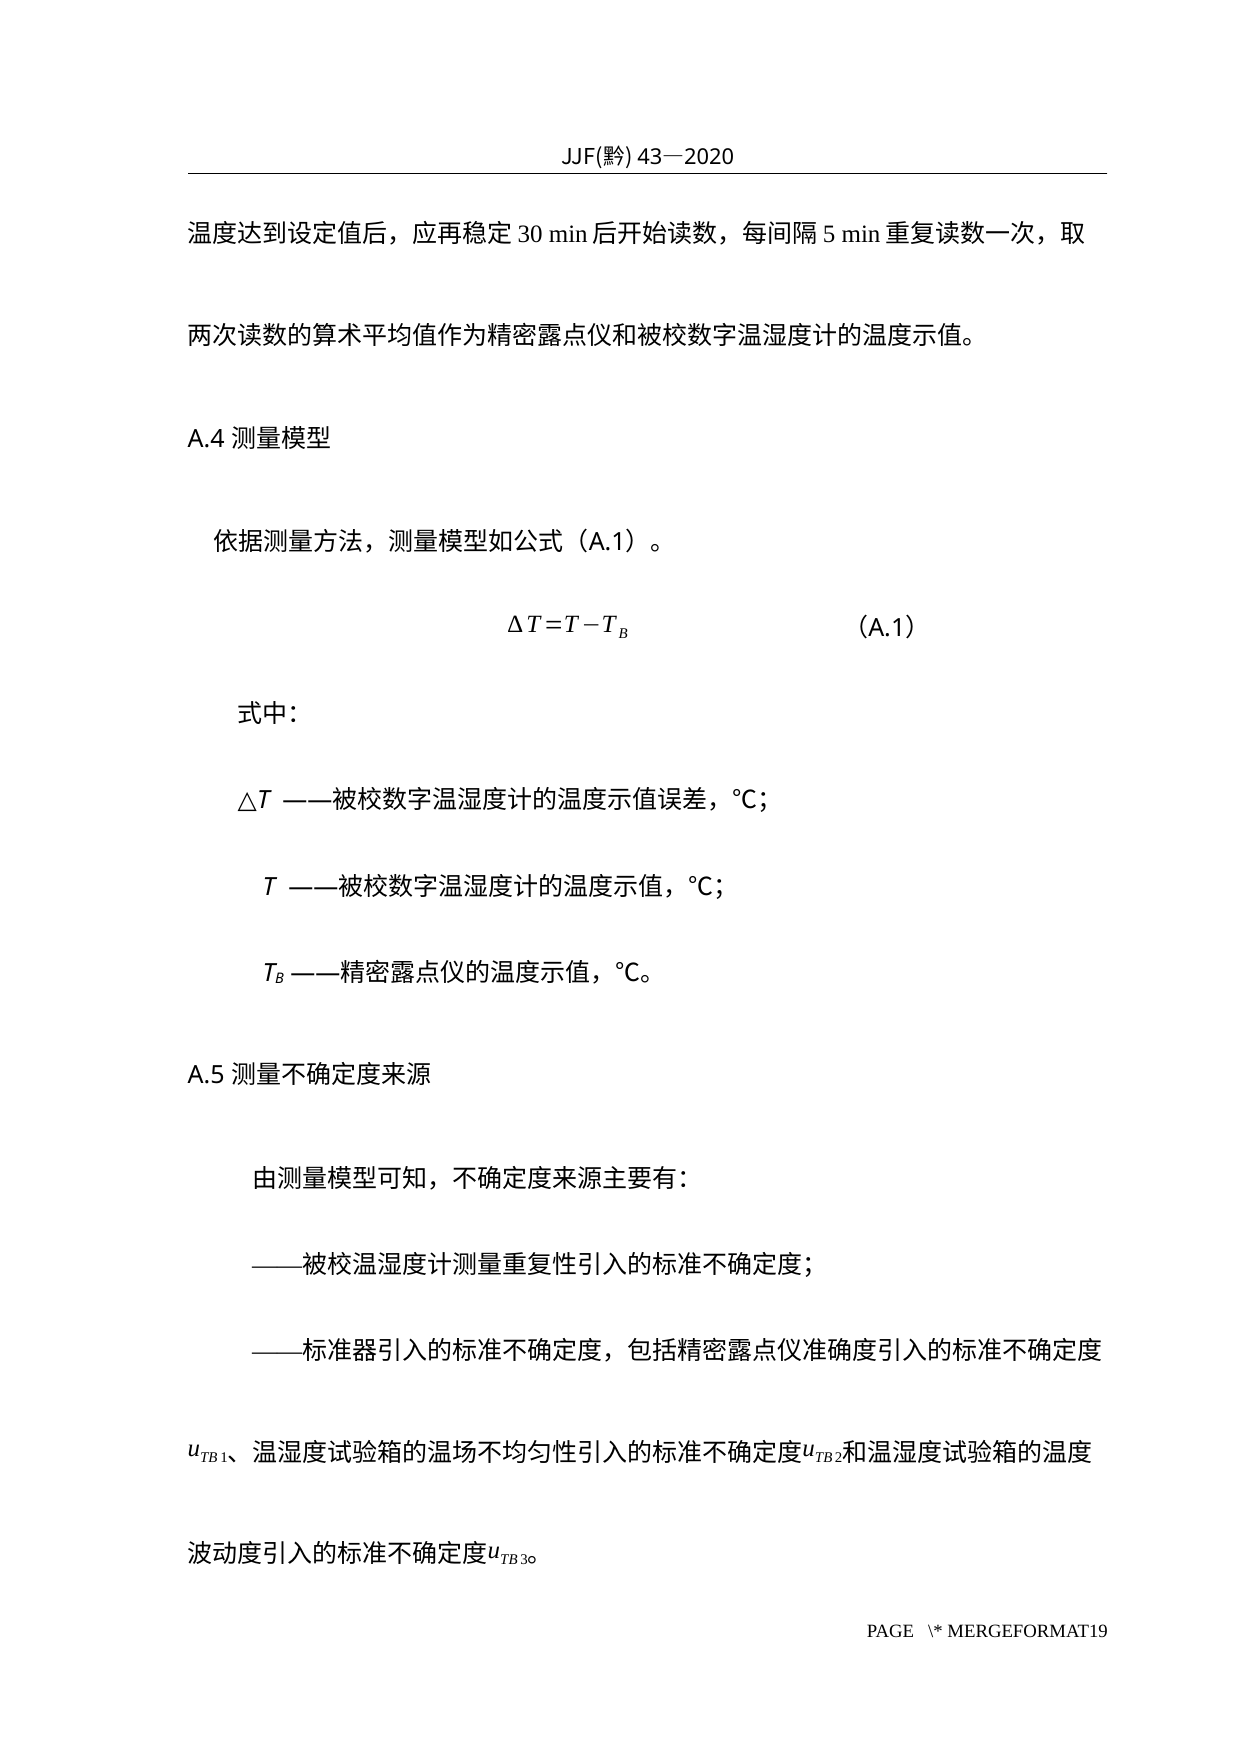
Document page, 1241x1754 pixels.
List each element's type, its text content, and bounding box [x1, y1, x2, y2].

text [187, 198, 1107, 368]
text 式中： [187, 678, 1107, 746]
text 依据测量方法，测量模型如公式（A.1）。 [187, 506, 1107, 574]
text A.4 测量模型 [187, 403, 1107, 471]
text T ——被校数字温湿度计的温度示值，℃； [187, 850, 1107, 918]
text 由测量模型可知，不确定度来源主要有： [187, 1142, 1107, 1210]
text A.5 测量不确定度来源 [187, 1039, 1107, 1107]
text △T ——被校数字温湿度计的温度示值误差，℃； [187, 764, 1107, 832]
text ——被校温湿度计测量重复性引入的标准不确定度； [187, 1228, 1107, 1296]
text TB ——精密露点仪的温度示值，℃。 [187, 936, 1107, 1004]
text （A.1） [187, 592, 1107, 660]
text ——标准器引入的标准不确定度，包括精密露点仪准确度引入的标准不确定度、温湿度试验箱的温场不均匀性引入的标准不确定度和温湿度试验箱的温度波动度引入的标准不确定度。 [187, 1314, 1107, 1586]
